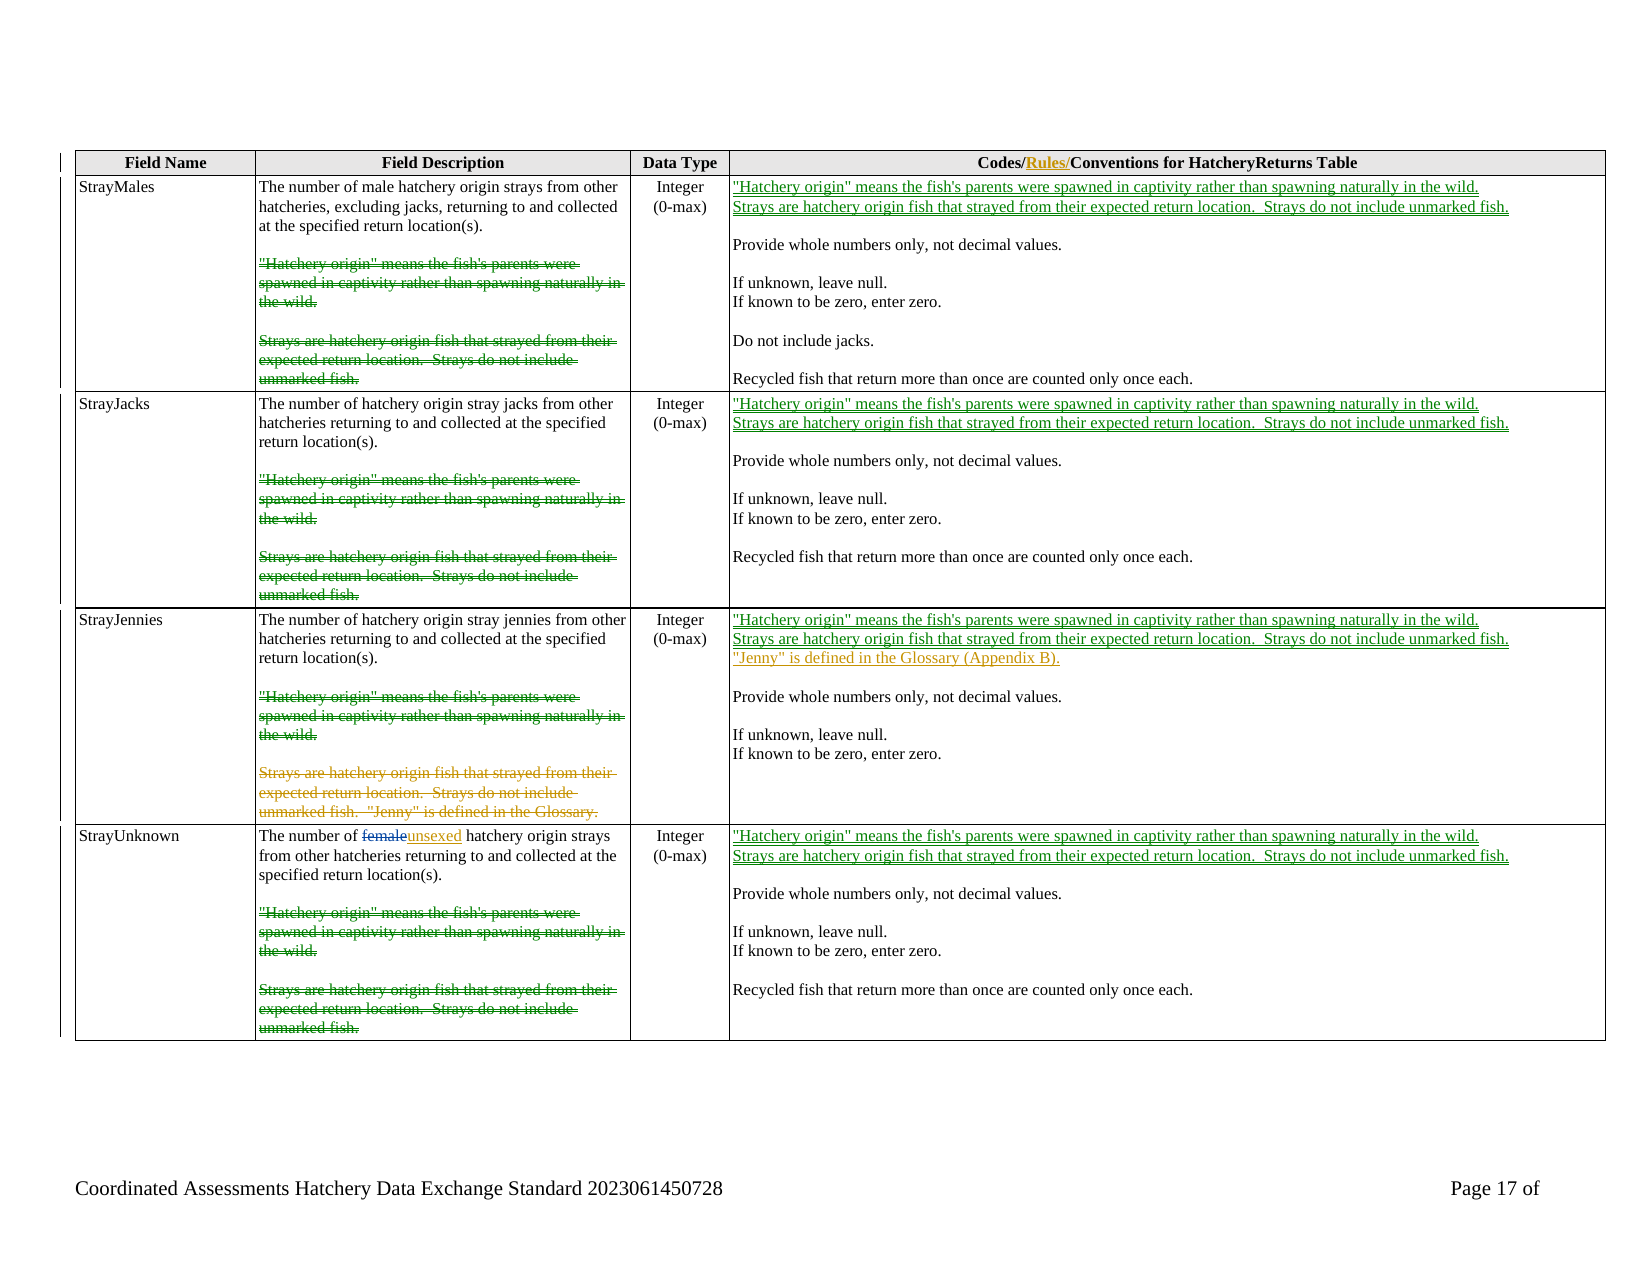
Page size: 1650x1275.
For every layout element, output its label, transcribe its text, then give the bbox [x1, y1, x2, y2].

table_cell Integer (0-max) [631, 825, 729, 1040]
table_cell Integer (0-max) [631, 609, 729, 824]
table_cell StrayUnknown [76, 825, 255, 1040]
table_cell The number of hatchery origin strays from other hatcheries returning to and collected at the specified return location(s). [256, 825, 630, 1040]
table_header Data Type [631, 151, 729, 175]
table_header Field Description [256, 151, 630, 175]
table_cell Provide whole numbers only, not decimal values. If unknown, leave null. If known to be zero, enter zero. Recycled fish that return more than once are counted only once each. [730, 392, 1605, 607]
table_header Field Name [76, 151, 255, 175]
table_cell StrayJennies [76, 609, 255, 824]
table_cell Provide whole numbers only, not decimal values. If unknown, leave null. If known to be zero, enter zero. [730, 609, 1605, 824]
table_cell StrayMales [76, 176, 255, 391]
table_cell Provide whole numbers only, not decimal values. If unknown, leave null. If known to be zero, enter zero. Do not include jacks. Recycled fish that return more than once are counted only once each. [730, 176, 1605, 391]
table_cell Provide whole numbers only, not decimal values. If unknown, leave null. If known to be zero, enter zero. Recycled fish that return more than once are counted only once each. [730, 825, 1605, 1040]
table_cell Integer (0-max) [631, 392, 729, 607]
table_cell The number of hatchery origin stray jacks from other hatcheries returning to and collected at the specified return location(s). [256, 392, 630, 607]
table_cell The number of hatchery origin stray jennies from other hatcheries returning to and collected at the specified return location(s). [256, 609, 630, 824]
table_cell The number of male hatchery origin strays from other hatcheries, excluding jacks, returning to and collected at the specified return location(s). [256, 176, 630, 391]
table_cell Integer (0-max) [631, 176, 729, 391]
table_header Codes/Conventions for HatcheryReturns Table [730, 151, 1605, 175]
table_cell StrayJacks [76, 392, 255, 607]
